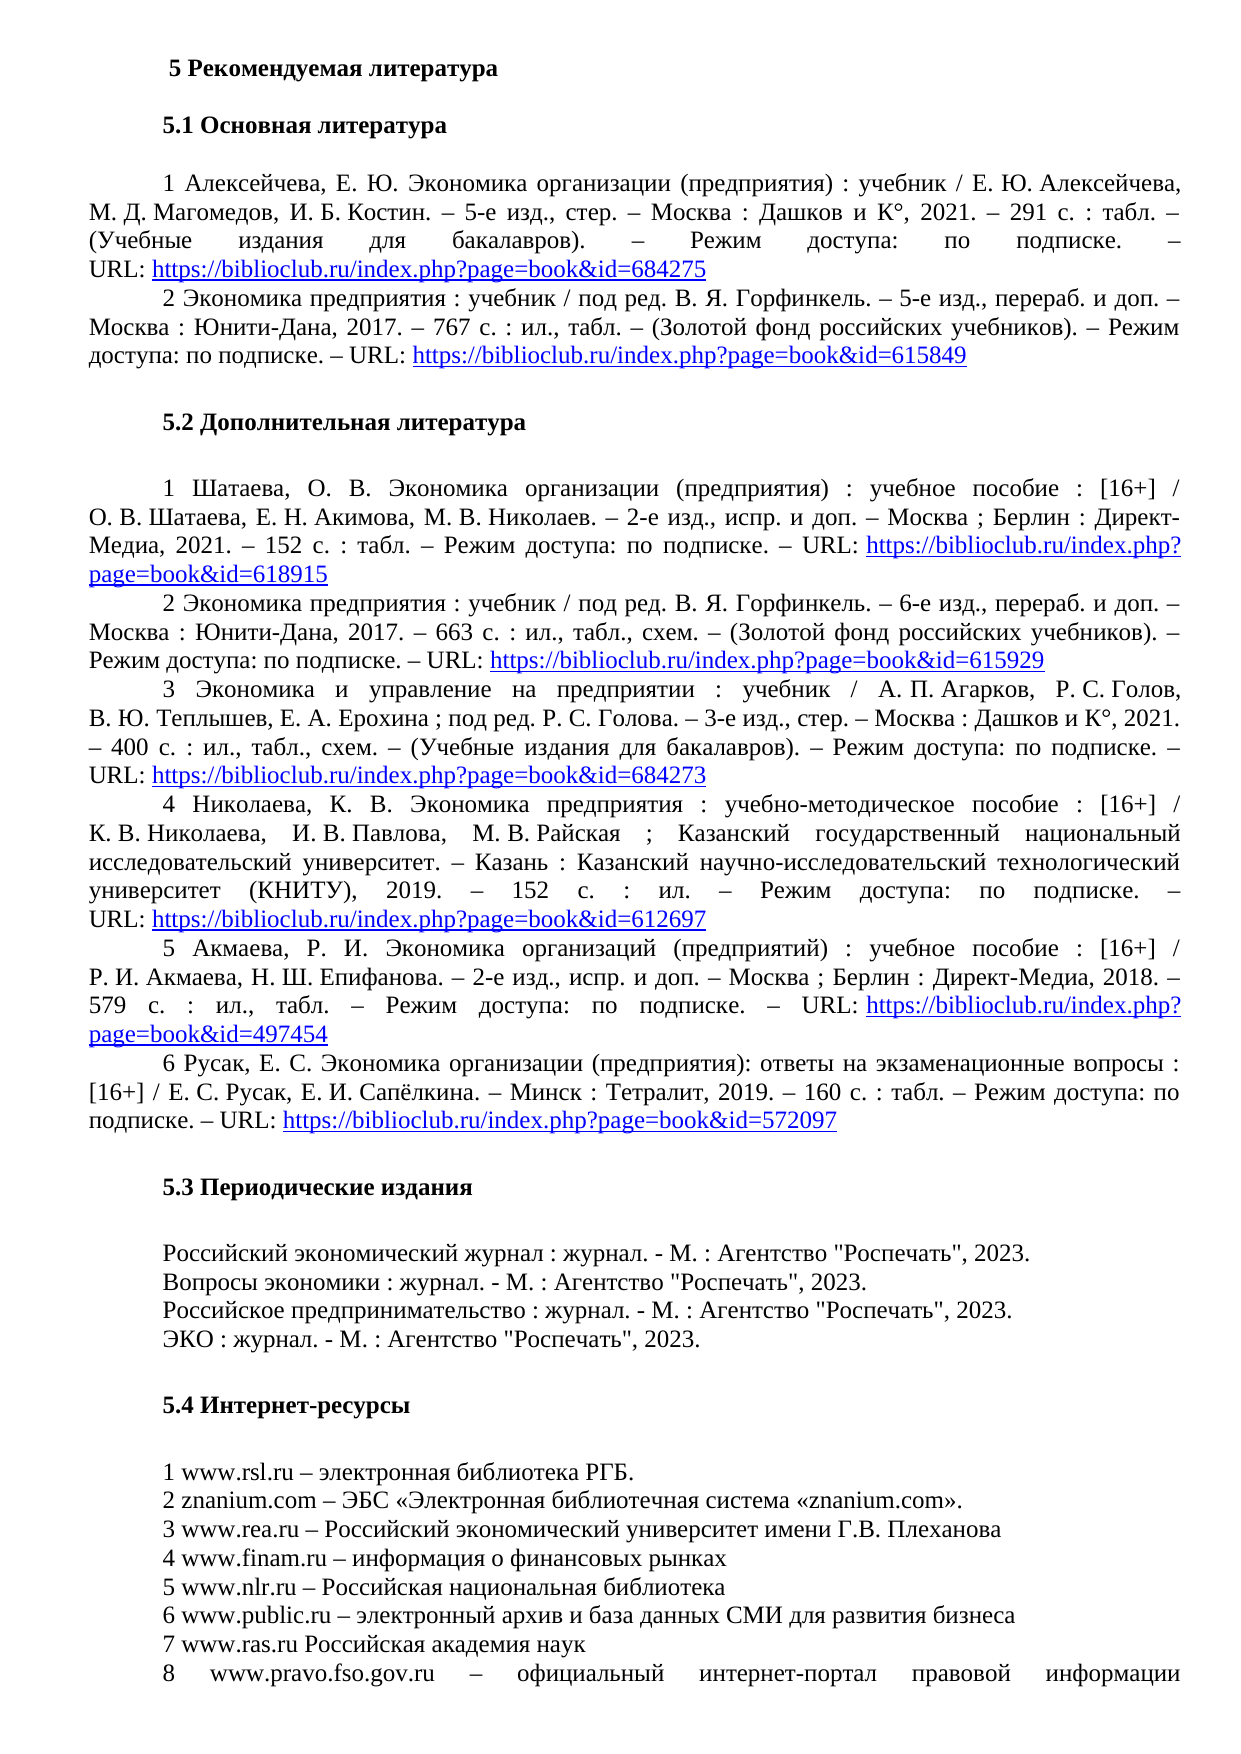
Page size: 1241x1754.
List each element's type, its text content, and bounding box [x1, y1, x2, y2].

text 5 Акмаева, Р. И. Экономика организаций (предприятий) : учебное пособие : [16+] / Р. И. Акмаева, Н. Ш. Епифанова. – 2-е изд., испр. и доп. – Москва ; Берлин : Директ-Медиа, 2018. – 579 с. : ил., табл. – Режим доступа: по подписке. – URL: https://biblioclub.ru/index.php?page=book&id=497454 [88, 933, 1181, 1048]
text 2 Экономика предприятия : учебник / под ред. В. Я. Горфинкель. – 5-е изд., перераб. и доп. – Москва : Юнити-Дана, 2017. – 767 с. : ил., табл. – (Золотой фонд российских учебников). – Режим доступа: по подписке. – URL: https://biblioclub.ru/index.php?page=book&id=615849 [88, 283, 1181, 369]
text 6 Русак, Е. С. Экономика организации (предприятия): ответы на экзаменационные вопросы : [16+] / Е. С. Русак, Е. И. Сапёлкина. – Минск : Тетралит, 2019. – 160 с. : табл. – Режим доступа: по подписке. – URL: https://biblioclub.ru/index.php?page=book&id=572097 [88, 1048, 1181, 1134]
text 1 Шатаева, О. В. Экономика организации (предприятия) : учебное пособие : [16+] / О. В. Шатаева, Е. Н. Акимова, М. В. Николаев. – 2-е изд., испр. и доп. – Москва ; Берлин : Директ-Медиа, 2021. – 152 с. : табл. – Режим доступа: по подписке. – URL: https://biblioclub.ru/index.php?page=book&id=618915 [88, 473, 1181, 588]
text 5.1 Основная литература [88, 111, 1181, 139]
text 2 Экономика предприятия : учебник / под ред. В. Я. Горфинкель. – 6-е изд., перераб. и доп. – Москва : Юнити-Дана, 2017. – 663 с. : ил., табл., схем. – (Золотой фонд российских учебников). – Режим доступа: по подписке. – URL: https://biblioclub.ru/index.php?page=book&id=615929 [88, 588, 1181, 674]
text 4 Николаева, К. В. Экономика предприятия : учебно-методическое пособие : [16+] / К. В. Николаева, И. В. Павлова, М. В. Райская ; Казанский государственный национальный исследовательский университет. – Казань : Казанский научно-исследовательский технологический университет (КНИТУ), 2019. – 152 с. : ил. – Режим доступа: по подписке. – URL: https://biblioclub.ru/index.php?page=book&id=612697 [88, 789, 1181, 933]
text 1 www.rsl.ru – электронная библиотека РГБ. [88, 1457, 1181, 1486]
text 4 www.finam.ru – информация о финансовых рынках [88, 1543, 1181, 1572]
text 5.3 Периодические издания [88, 1172, 1181, 1201]
text Российское предпринимательство : журнал. - М. : Агентство "Роспечать", 2023. [88, 1296, 1181, 1324]
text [88, 1658, 1181, 1687]
text 1 Алексейчева, Е. Ю. Экономика организации (предприятия) : учебник / Е. Ю. Алексейчева, М. Д. Магомедов, И. Б. Костин. – 5-е изд., стер. – Москва : Дашков и К°, 2021. – 291 с. : табл. – (Учебные издания для бакалавров). – Режим доступа: по подписке. – URL: https://biblioclub.ru/index.php?page=book&id=684275 [88, 168, 1181, 283]
text 2 znanium.com – ЭБС «Электронная библиотечная система «znanium.com». [88, 1486, 1181, 1514]
text ЭКО : журнал. - М. : Агентство "Роспечать", 2023. [88, 1324, 1181, 1353]
text 5.4 Интернет-ресурсы [88, 1391, 1181, 1419]
text Вопросы экономики : журнал. - М. : Агентство "Роспечать", 2023. [88, 1267, 1181, 1296]
text 3 Экономика и управление на предприятии : учебник / А. П. Агарков, Р. С. Голов, В. Ю. Теплышев, Е. А. Ерохина ; под ред. Р. С. Голова. – 3-е изд., стер. – Москва : Дашков и К°, 2021. – 400 с. : ил., табл., схем. – (Учебные издания для бакалавров). – Режим доступа: по подписке. – URL: https://biblioclub.ru/index.php?page=book&id=684273 [88, 674, 1181, 789]
text 3 www.rea.ru – Российский экономический университет имени Г.В. Плеханова [88, 1514, 1181, 1543]
text 5.2 Дополнительная литература [88, 407, 1181, 436]
text 5 www.nlr.ru – Российская национальная библиотека [88, 1572, 1181, 1601]
text 6 www.public.ru – электронный архив и база данных СМИ для развития бизнеса [88, 1601, 1181, 1629]
text 7 www.ras.ru Российская академия наук [88, 1629, 1181, 1658]
text Российский экономический журнал : журнал. - М. : Агентство "Роспечать", 2023. [88, 1238, 1181, 1267]
text 5 Рекомендуемая литература [88, 53, 1181, 82]
